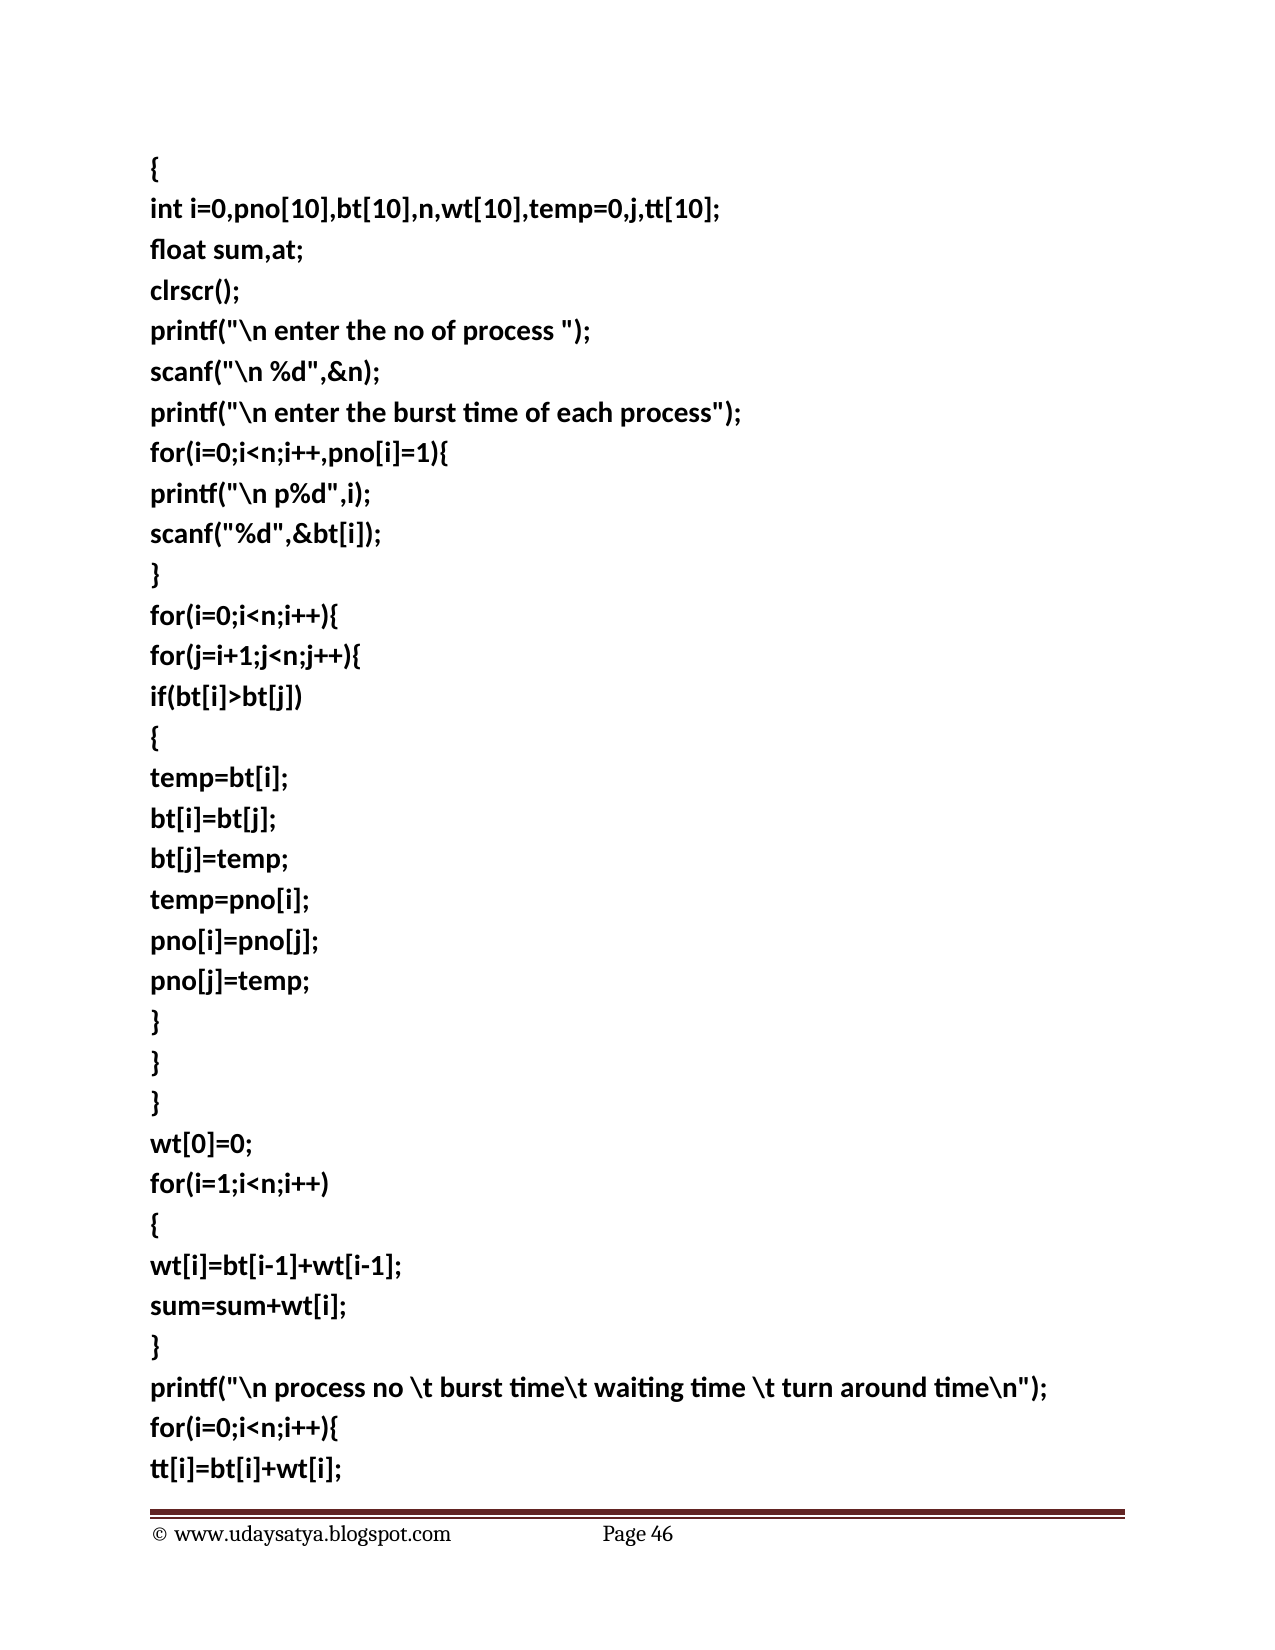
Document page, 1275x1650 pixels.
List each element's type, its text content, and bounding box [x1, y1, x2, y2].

text wt[0]=0; [150, 1125, 1125, 1161]
text } [150, 1044, 1125, 1079]
text printf("\n process no \t burst time\t waiting time \t turn around time\n"); [150, 1369, 1125, 1404]
text printf("\n p%d",i); [150, 475, 1125, 511]
text pno[i]=pno[j]; [150, 922, 1125, 957]
text pno[j]=temp; [150, 962, 1125, 998]
text temp=bt[i]; [150, 759, 1125, 795]
text for(i=0;i<n;i++,pno[i]=1){ [150, 434, 1125, 470]
text tt[i]=bt[i]+wt[i]; [150, 1450, 1125, 1486]
text } [150, 1003, 1125, 1039]
text { [150, 1206, 1125, 1242]
text { [150, 719, 1125, 754]
text printf("\n enter the no of process "); [150, 312, 1125, 348]
text printf("\n enter the burst time of each process"); [150, 394, 1125, 429]
text scanf("%d",&bt[i]); [150, 516, 1125, 551]
text clrscr(); [150, 272, 1125, 307]
text sum=sum+wt[i]; [150, 1287, 1125, 1323]
text for(i=0;i<n;i++){ [150, 1409, 1125, 1445]
text wt[i]=bt[i-1]+wt[i-1]; [150, 1247, 1125, 1282]
text bt[i]=bt[j]; [150, 800, 1125, 836]
text } [150, 556, 1125, 592]
text if(bt[i]>bt[j]) [150, 678, 1125, 714]
text } [150, 1084, 1125, 1120]
text temp=pno[i]; [150, 881, 1125, 917]
text for(j=i+1;j<n;j++){ [150, 637, 1125, 673]
text for(i=1;i<n;i++) [150, 1166, 1125, 1201]
text scanf("\n %d",&n); [150, 353, 1125, 389]
text float sum,at; [150, 231, 1125, 267]
text for(i=0;i<n;i++){ [150, 597, 1125, 632]
text int i=0,pno[10],bt[10],n,wt[10],temp=0,j,tt[10]; [150, 191, 1125, 226]
text bt[j]=temp; [150, 841, 1125, 876]
text } [150, 1328, 1125, 1364]
text { [150, 150, 1125, 186]
